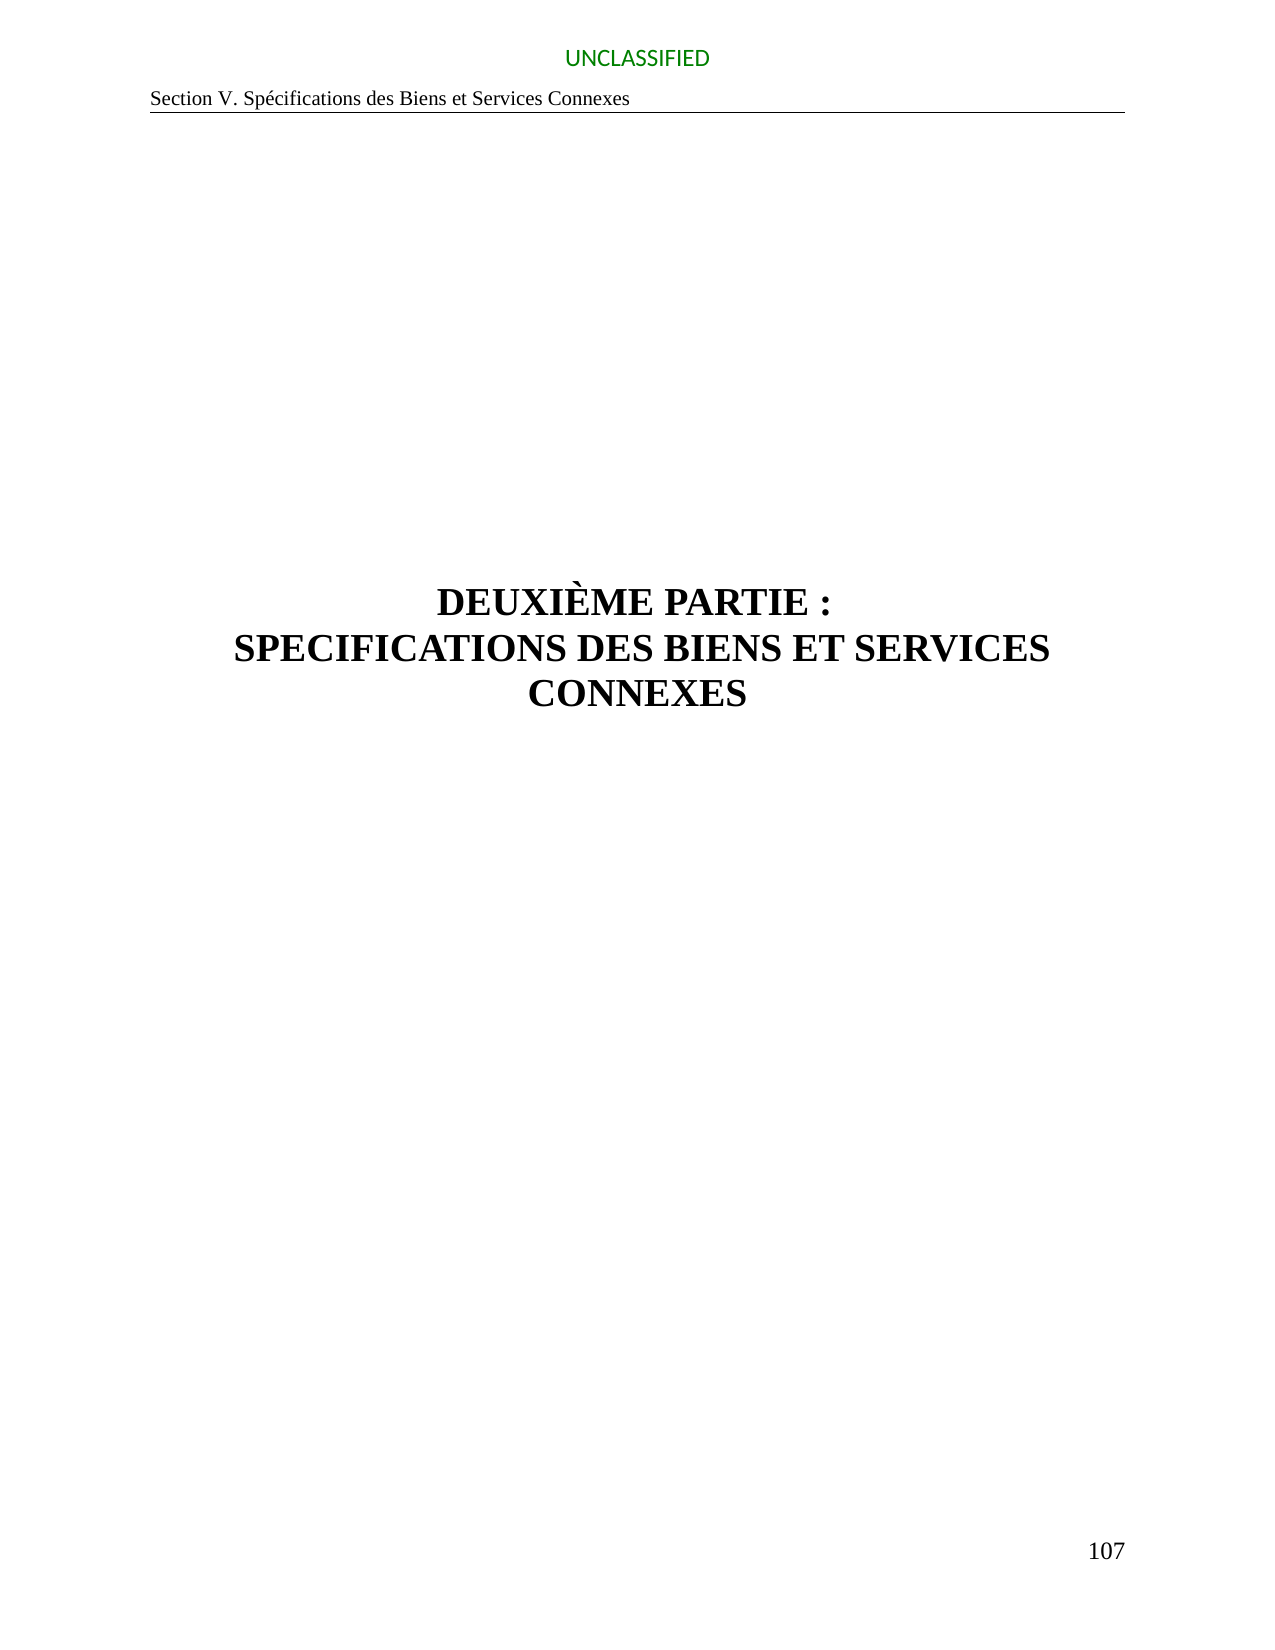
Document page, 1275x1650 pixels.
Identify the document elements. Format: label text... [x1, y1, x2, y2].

subtitle DEUXIÈME PARTIE : SPECIFICATIONS DES BIENS ET SERVICES CONNEXES [150, 579, 1125, 715]
